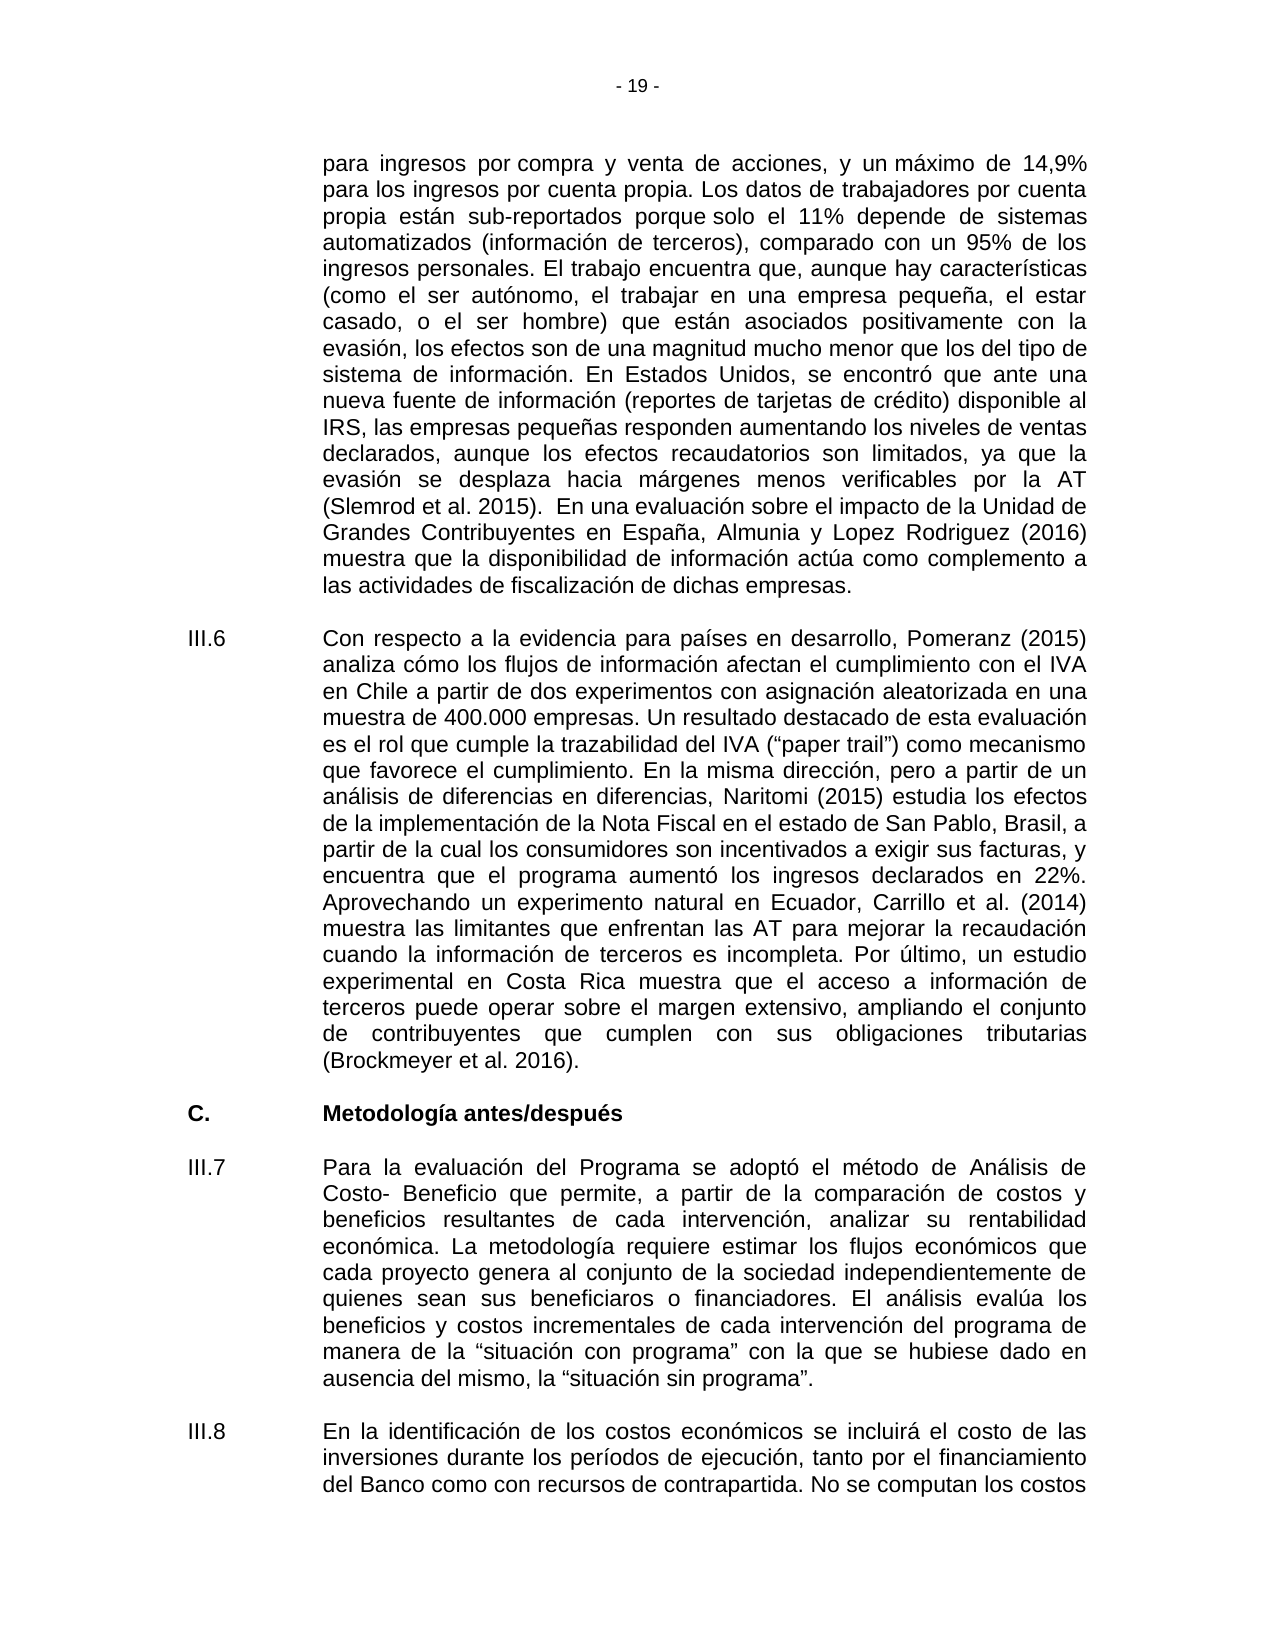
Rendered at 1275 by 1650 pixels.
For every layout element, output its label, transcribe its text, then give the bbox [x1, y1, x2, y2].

text Para la evaluación del Programa se adoptó el método de Análisis de Costo- Beneficio que permite, a partir de la comparación de costos y beneficios resultantes de cada intervención, analizar su rentabilidad económica. La metodología requiere estimar los flujos económicos que cada proyecto genera al conjunto de la sociedad independientemente de quienes sean sus beneficiaros o financiadores. El análisis evalúa los beneficios y costos incrementales de cada intervención del programa de manera de la “situación con programa” con la que se hubiese dado en ausencia del mismo, la “situación sin programa”. [187, 1154, 1087, 1391]
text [187, 150, 1087, 598]
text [187, 1418, 1087, 1497]
text Con respecto a la evidencia para países en desarrollo, Pomeranz (2015) analiza cómo los flujos de información afectan el cumplimiento con el IVA en Chile a partir de dos experimentos con asignación aleatorizada en una muestra de 400.000 empresas. Un resultado destacado de esta evaluación es el rol que cumple la trazabilidad del IVA (“paper trail”) como mecanismo que favorece el cumplimiento. En la misma dirección, pero a partir de un análisis de diferencias en diferencias, Naritomi (2015) estudia los efectos de la implementación de la Nota Fiscal en el estado de San Pablo, Brasil, a partir de la cual los consumidores son incentivados a exigir sus facturas, y encuentra que el programa aumentó los ingresos declarados en 22%. Aprovechando un experimento natural en Ecuador, Carrillo et al. (2014) muestra las limitantes que enfrentan las AT para mejorar la recaudación cuando la información de terceros es incompleta. Por último, un estudio experimental en Costa Rica muestra que el acceso a información de terceros puede operar sobre el margen extensivo, ampliando el conjunto de contribuyentes que cumplen con sus obligaciones tributarias (Brockmeyer et al. 2016). [187, 625, 1087, 1073]
list C. Metodología antes/después [187, 1100, 1087, 1127]
